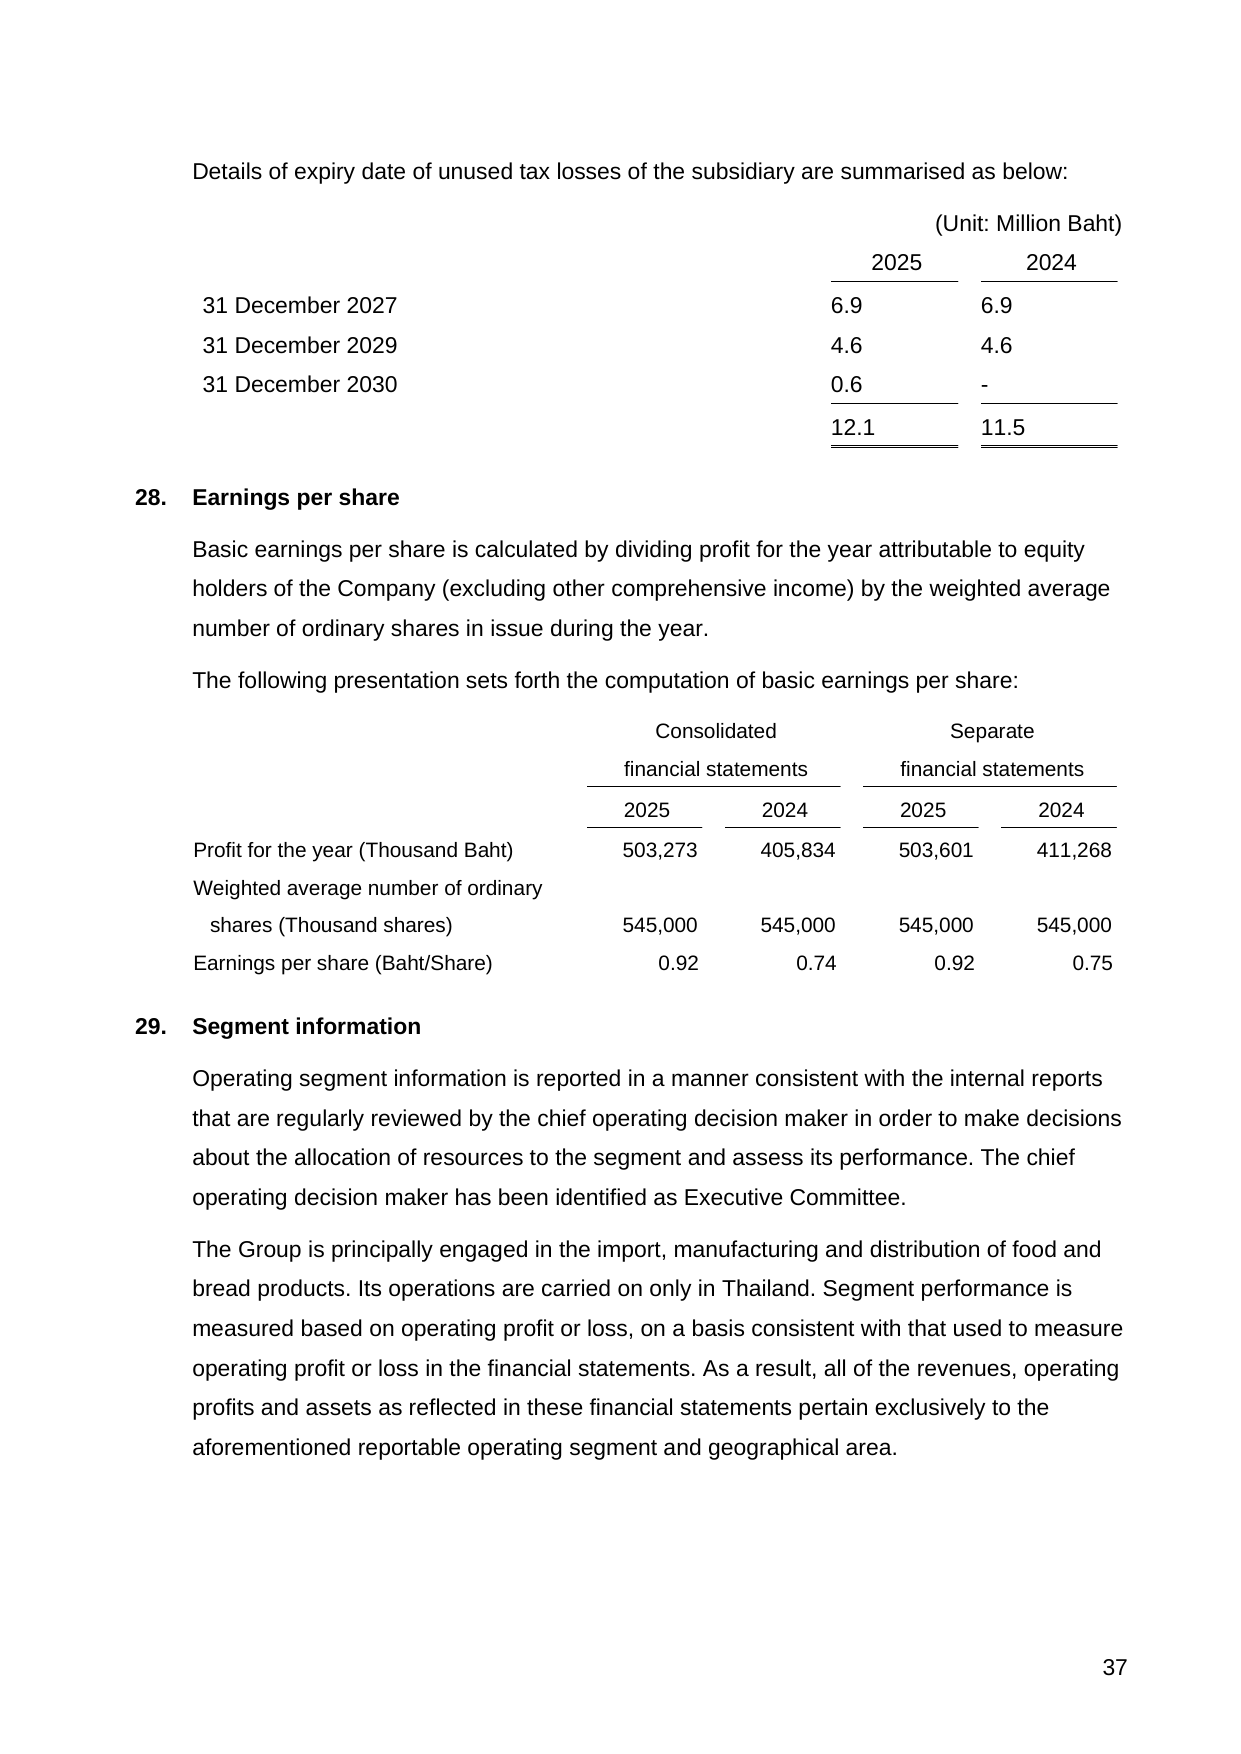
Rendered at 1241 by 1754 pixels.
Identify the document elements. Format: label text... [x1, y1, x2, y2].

text Details of expiry date of unused tax losses of the subsidiary are summarised as below: [135, 147, 1128, 187]
text 29. Segment information [135, 1003, 1128, 1042]
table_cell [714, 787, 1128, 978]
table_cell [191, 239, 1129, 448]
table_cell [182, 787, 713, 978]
text 28. Earnings per share [135, 473, 1128, 513]
text The Group is principally engaged in the import, manufacturing and distribution of food and bread products. Its operations are carried on only in Thailand. Segment performance is measured based on operating profit or loss, on a basis consistent with that used to measure operating profit or loss in the financial statements. As a result, all of the revenues, operating profits and assets as reflected in these financial statements pertain exclusively to the aforementioned reportable operating segment and geographical area. [135, 1226, 1128, 1463]
text The following presentation sets forth the computation of basic earnings per share: [135, 657, 1128, 696]
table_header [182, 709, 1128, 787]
text Operating segment information is reported in a manner consistent with the internal reports that are regularly reviewed by the chief operating decision maker in order to make decisions about the allocation of resources to the segment and assess its performance. The chief operating decision maker has been identified as Executive Committee. [135, 1055, 1128, 1213]
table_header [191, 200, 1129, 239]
text Basic earnings per share is calculated by dividing profit for the year attributable to equity holders of the Company (excluding other comprehensive income) by the weighted average number of ordinary shares in issue during the year. [135, 526, 1128, 644]
